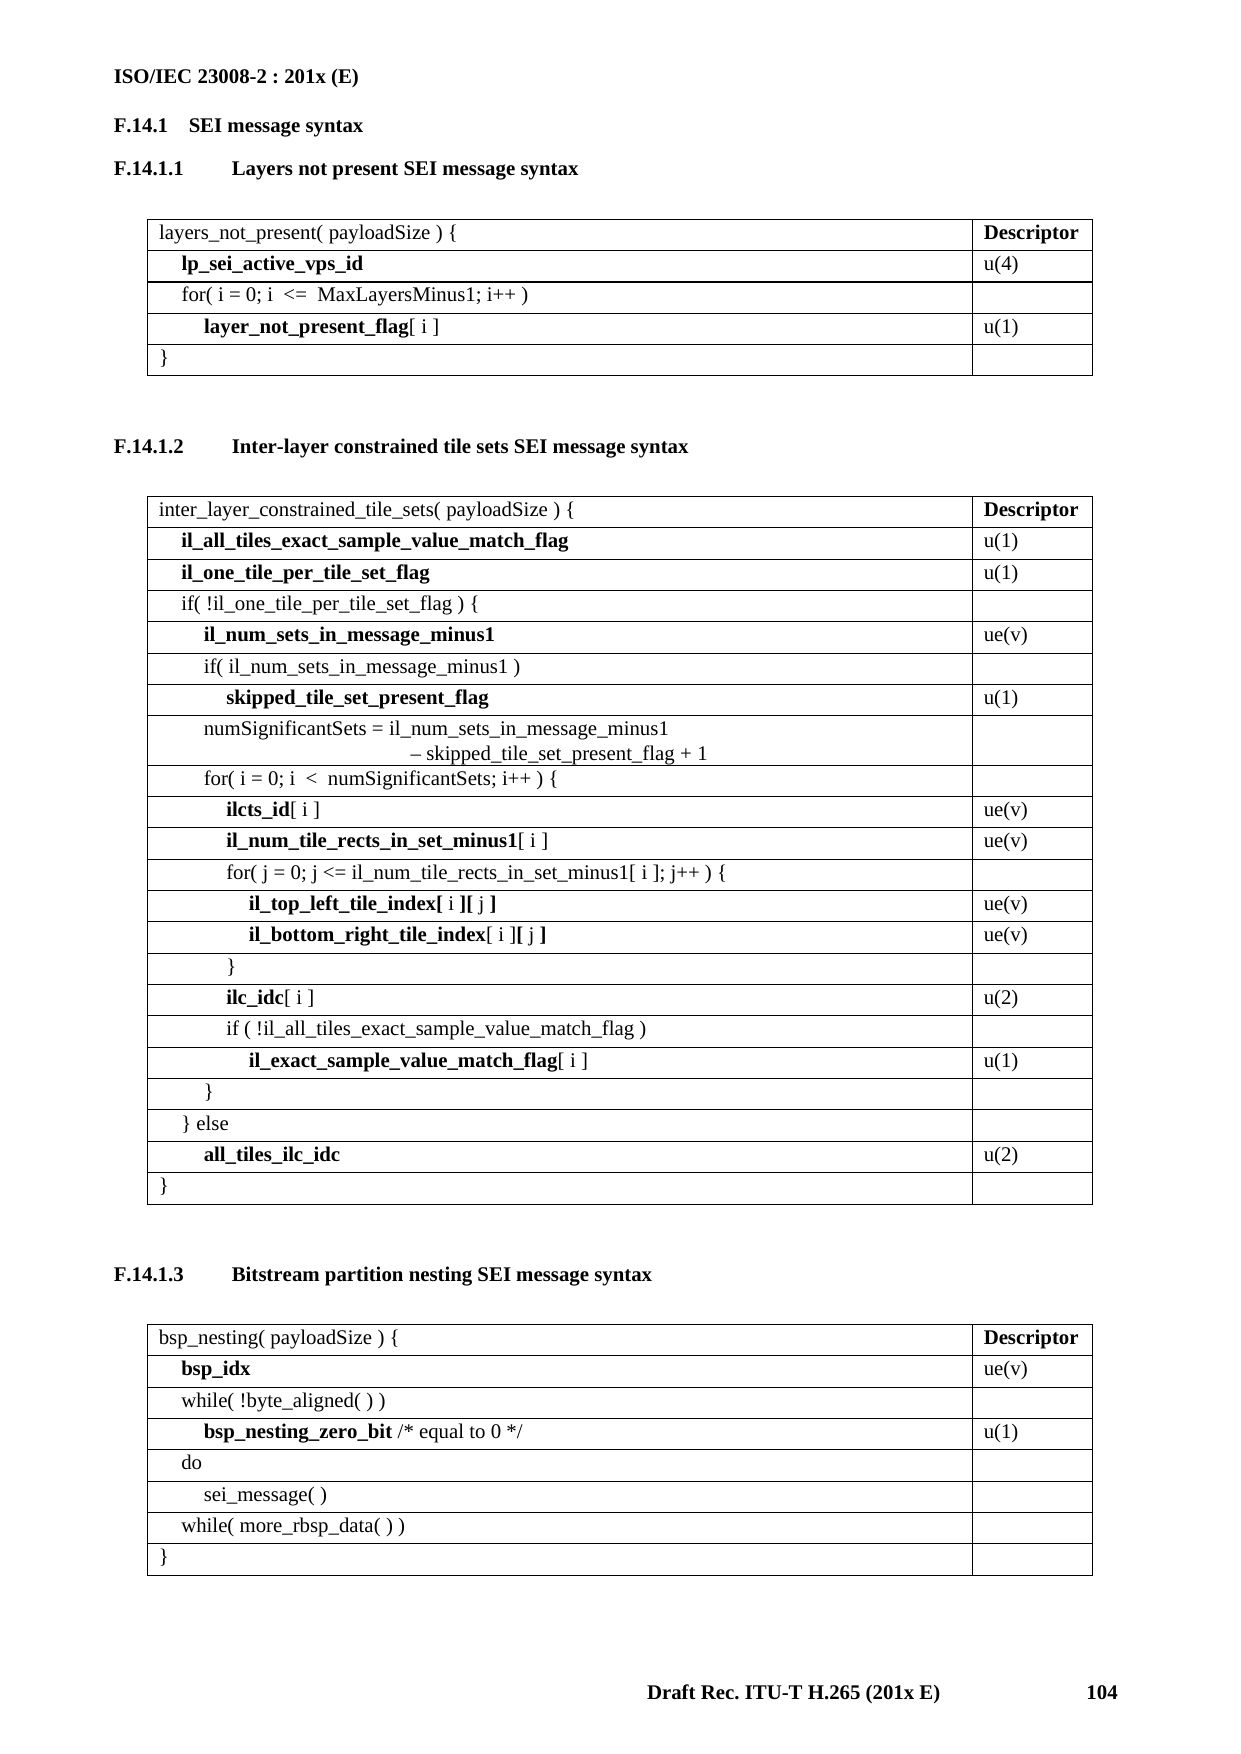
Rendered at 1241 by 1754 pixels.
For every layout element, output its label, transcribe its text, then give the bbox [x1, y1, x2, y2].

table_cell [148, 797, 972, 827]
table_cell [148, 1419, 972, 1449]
list Inter-layer constrained tile sets SEI message syntax [113, 433, 1127, 458]
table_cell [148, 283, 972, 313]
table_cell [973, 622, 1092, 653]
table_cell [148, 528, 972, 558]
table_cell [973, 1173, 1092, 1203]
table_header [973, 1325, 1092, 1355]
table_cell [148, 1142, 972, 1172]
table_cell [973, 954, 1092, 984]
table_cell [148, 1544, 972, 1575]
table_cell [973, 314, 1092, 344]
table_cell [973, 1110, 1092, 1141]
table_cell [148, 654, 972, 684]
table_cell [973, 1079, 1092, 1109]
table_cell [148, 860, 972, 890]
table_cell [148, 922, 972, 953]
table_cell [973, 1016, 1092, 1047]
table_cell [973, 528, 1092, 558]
list SEI message syntax [113, 113, 1127, 137]
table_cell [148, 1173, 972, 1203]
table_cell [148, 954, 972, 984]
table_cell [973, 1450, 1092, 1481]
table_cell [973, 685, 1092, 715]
list Bitstream partition nesting SEI message syntax [113, 1262, 1127, 1286]
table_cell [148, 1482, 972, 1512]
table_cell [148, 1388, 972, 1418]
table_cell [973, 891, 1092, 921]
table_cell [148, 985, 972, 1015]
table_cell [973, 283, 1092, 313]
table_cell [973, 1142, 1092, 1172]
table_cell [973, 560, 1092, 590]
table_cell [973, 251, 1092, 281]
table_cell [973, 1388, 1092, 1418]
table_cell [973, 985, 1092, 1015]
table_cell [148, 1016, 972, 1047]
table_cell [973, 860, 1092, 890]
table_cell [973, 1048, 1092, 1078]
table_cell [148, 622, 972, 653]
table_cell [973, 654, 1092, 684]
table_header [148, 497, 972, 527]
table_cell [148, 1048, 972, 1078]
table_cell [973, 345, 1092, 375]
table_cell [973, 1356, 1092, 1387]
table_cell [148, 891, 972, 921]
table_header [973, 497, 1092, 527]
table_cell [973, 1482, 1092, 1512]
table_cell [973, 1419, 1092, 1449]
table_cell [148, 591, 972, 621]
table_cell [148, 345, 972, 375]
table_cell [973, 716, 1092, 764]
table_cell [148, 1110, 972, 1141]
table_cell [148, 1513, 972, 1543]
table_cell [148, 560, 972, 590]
list Layers not present SEI message syntax [113, 156, 1127, 180]
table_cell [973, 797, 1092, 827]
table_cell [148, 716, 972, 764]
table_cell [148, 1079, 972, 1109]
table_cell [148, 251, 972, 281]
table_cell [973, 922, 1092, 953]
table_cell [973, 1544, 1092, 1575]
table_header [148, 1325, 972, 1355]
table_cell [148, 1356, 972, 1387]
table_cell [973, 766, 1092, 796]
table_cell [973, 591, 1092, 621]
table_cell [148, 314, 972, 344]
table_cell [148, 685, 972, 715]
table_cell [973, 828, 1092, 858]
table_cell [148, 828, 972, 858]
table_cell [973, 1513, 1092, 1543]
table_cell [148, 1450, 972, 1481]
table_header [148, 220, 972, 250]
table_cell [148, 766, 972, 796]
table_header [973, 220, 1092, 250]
